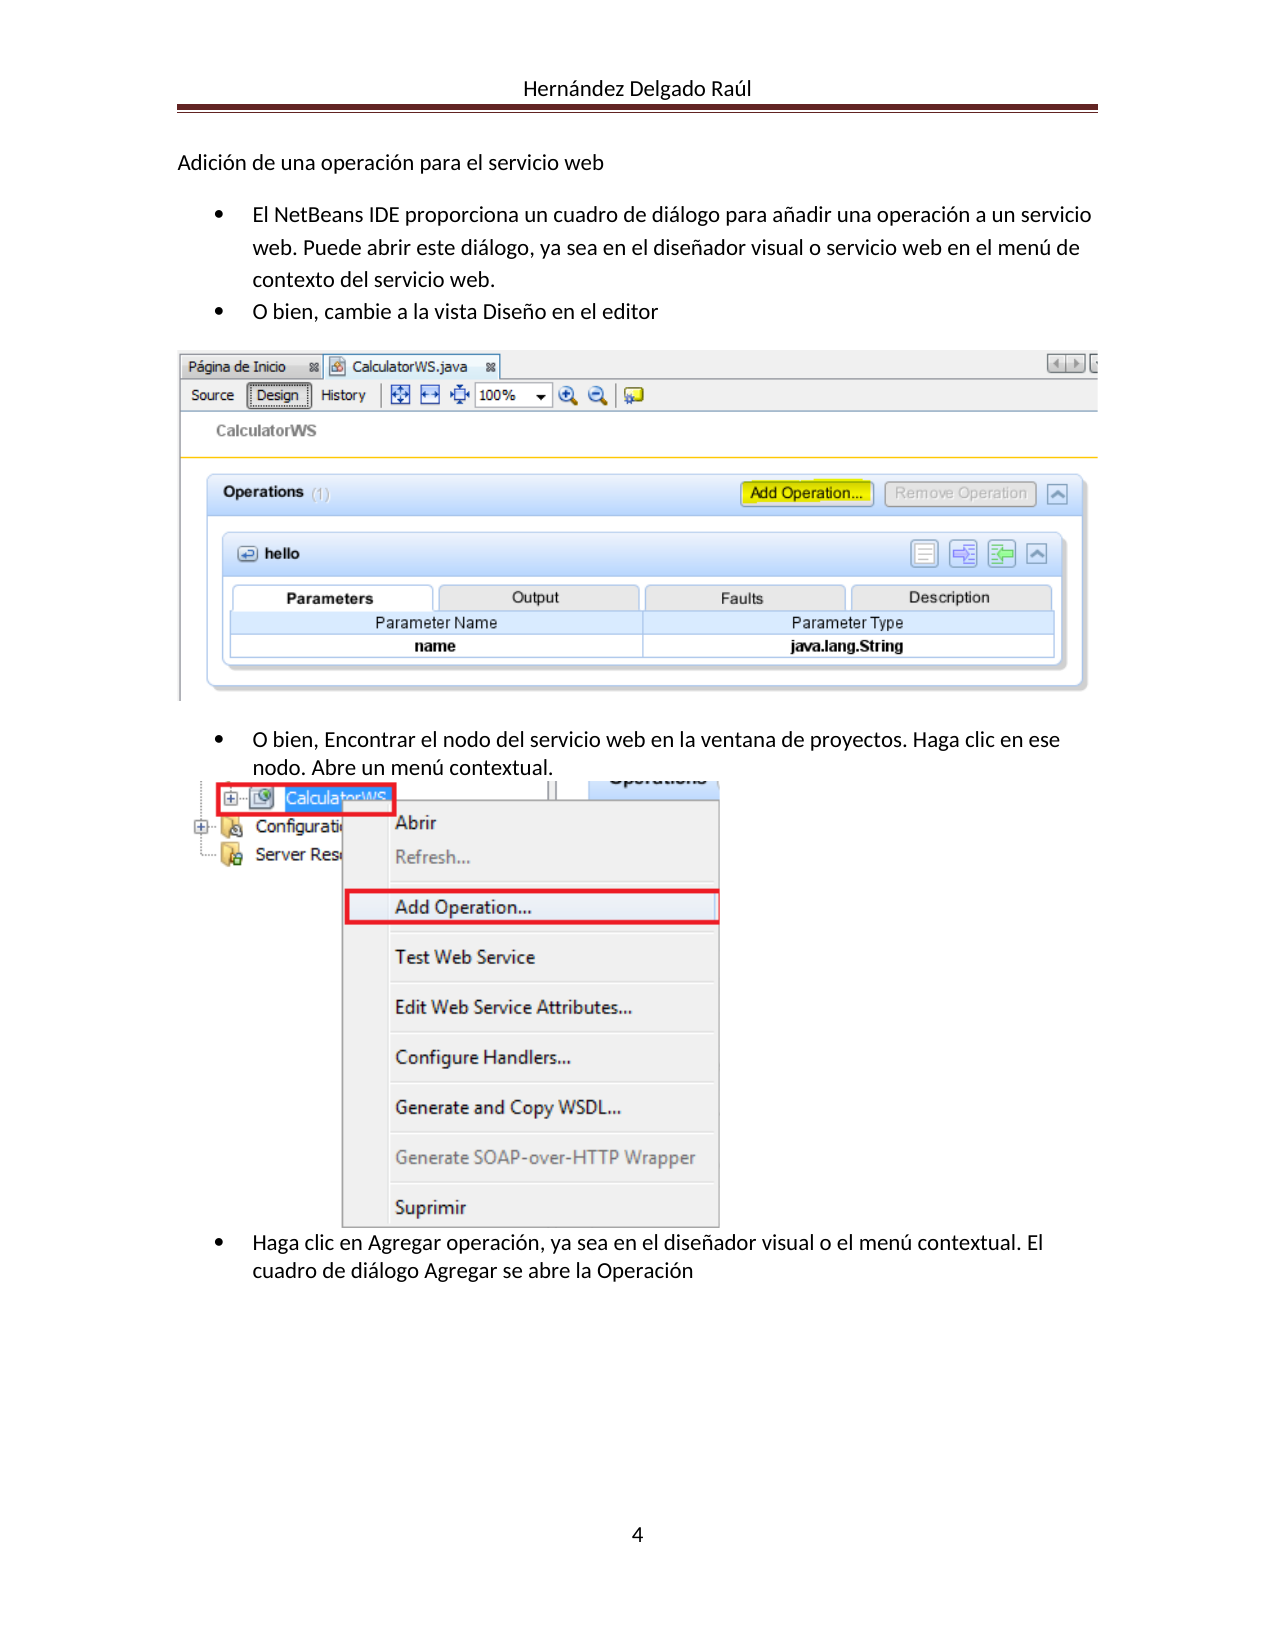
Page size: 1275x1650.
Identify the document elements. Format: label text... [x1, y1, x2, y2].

list El NetBeans IDE proporciona un cuadro de diálogo para añadir una operación a un servicio web. Puede abrir este diálogo, ya sea en el diseñador visual o servicio web en el menú de contexto del servicio web. [215, 201, 1098, 293]
list O bien, cambie a la vista Diseño en el editor [215, 297, 1098, 325]
list Haga clic en Agregar operación, ya sea en el diseñador visual o el menú contextual. El cuadro de diálogo Agregar se abre la Operación [215, 1228, 1098, 1284]
list O bien, Encontrar el nodo del servicio web en la ventana de proyectos. Haga clic en ese nodo. Abre un menú contextual. [215, 725, 1098, 781]
text Adición de una operación para el servicio web [177, 148, 1098, 176]
